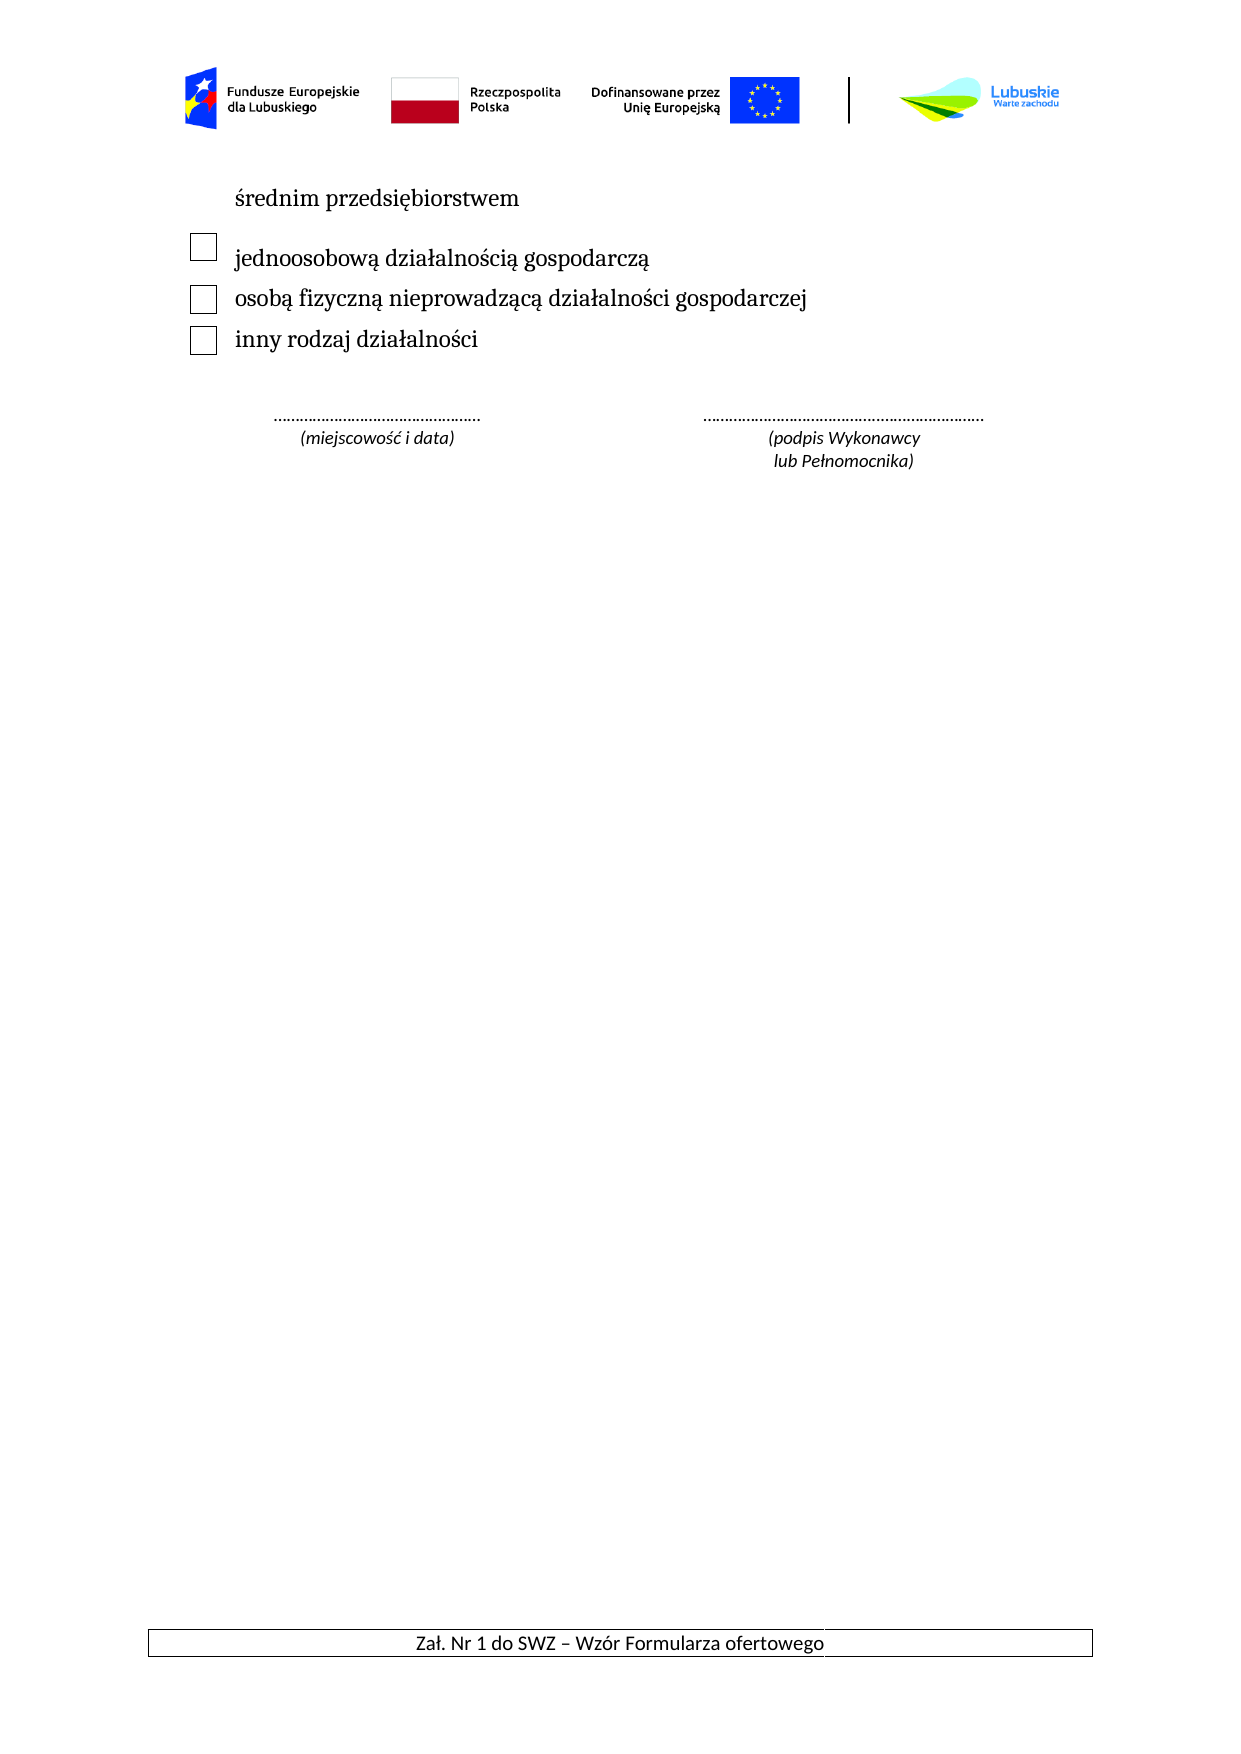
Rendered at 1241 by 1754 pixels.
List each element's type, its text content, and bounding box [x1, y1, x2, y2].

text średnim przedsiębiorstwem [148, 184, 1093, 213]
picture [147, 44, 1092, 154]
table_header ………………………………………… (miejscowość i data) [148, 404, 607, 472]
text osobą fizyczną nieprowadzącą działalności gospodarczej [148, 284, 1093, 313]
table_header …………………………………..…………………… (podpis Wykonawcy lub Pełnomocnika) [607, 404, 1081, 472]
text jednoosobową działalnością gospodarczą [148, 244, 1093, 272]
text inny rodzaj działalności [148, 325, 1093, 354]
